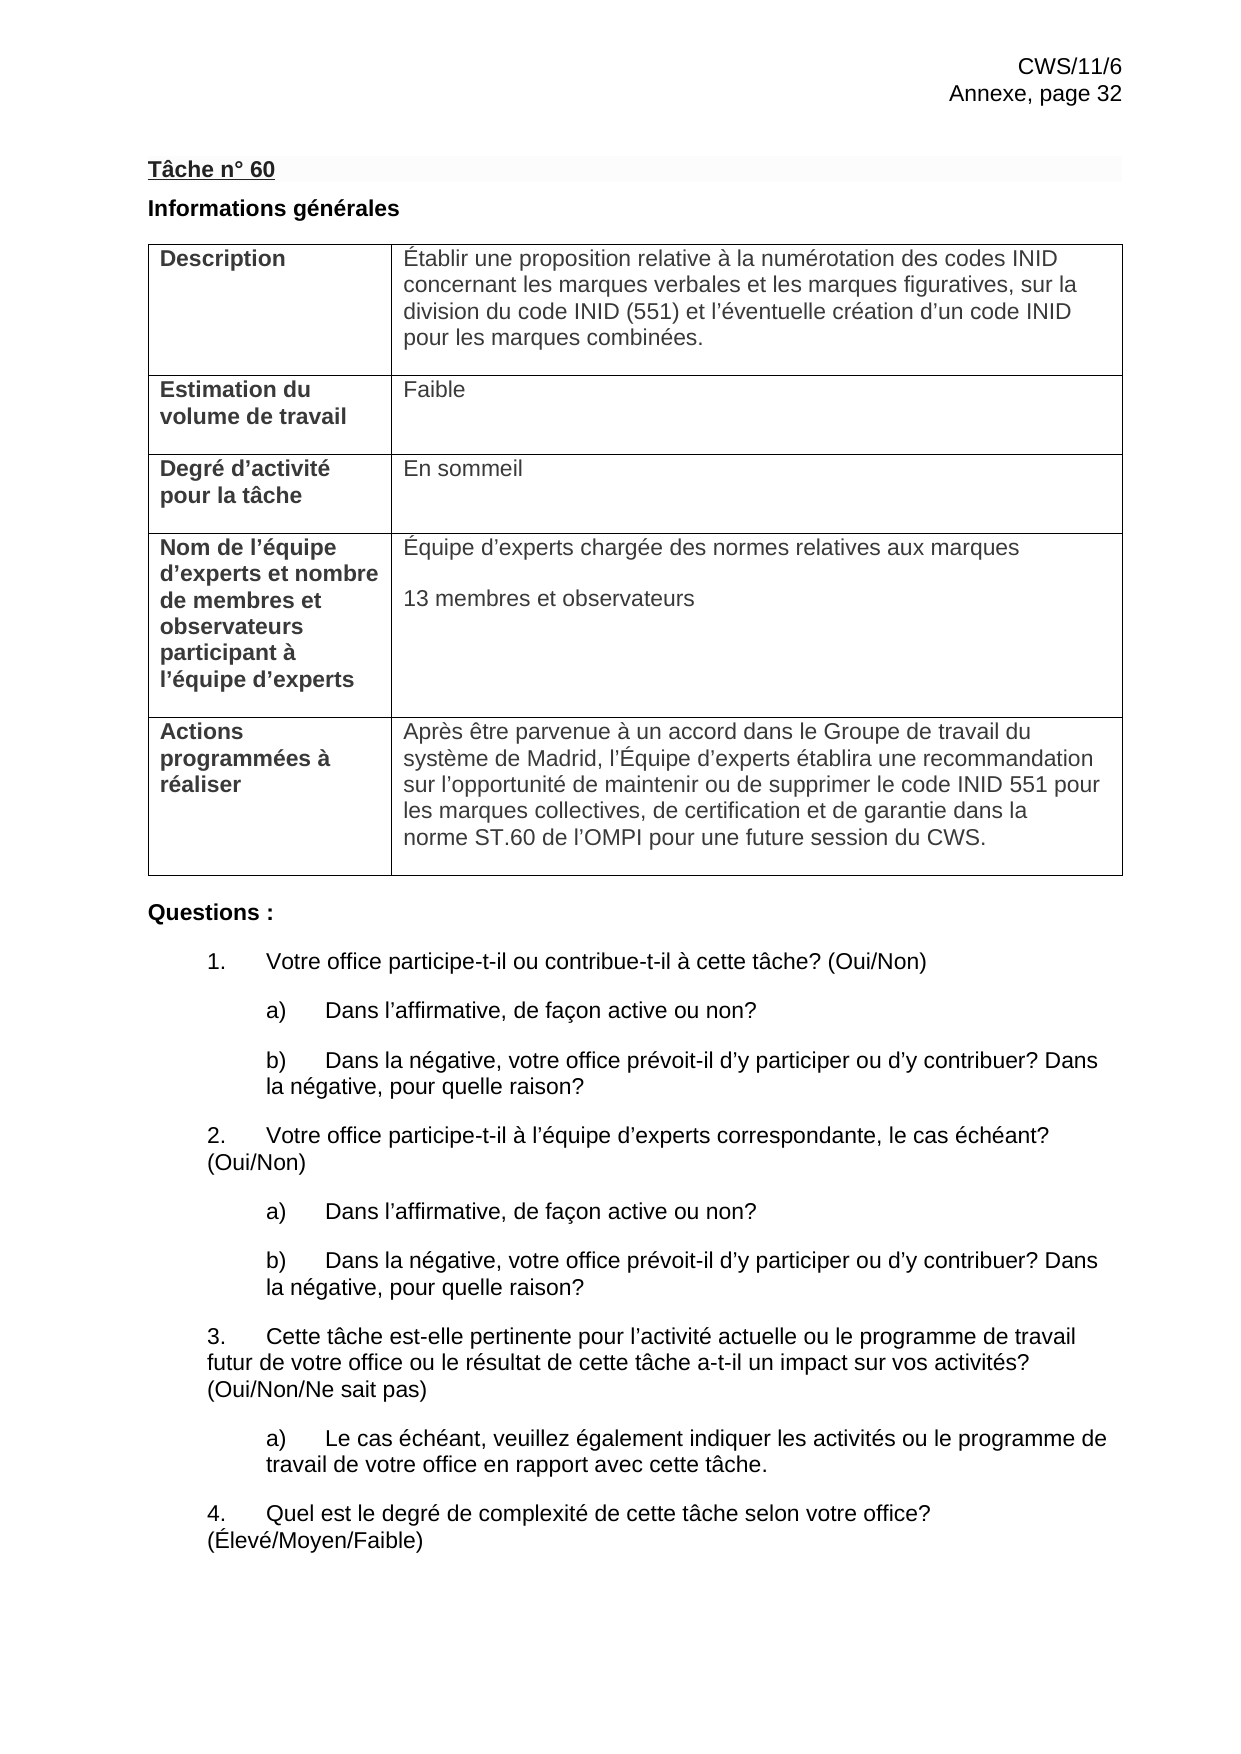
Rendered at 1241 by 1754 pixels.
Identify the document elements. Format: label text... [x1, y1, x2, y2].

subtitle Tâche n° 60 [148, 156, 1122, 182]
table_cell Équipe d’experts chargée des normes relatives aux marques 13 membres et observateurs [392, 534, 1122, 717]
text Informations générales [148, 195, 1122, 221]
table_cell Après être parvenue à un accord dans le Groupe de travail du système de Madrid, l’Équipe d’experts établira une recommandation sur l’opportunité de maintenir ou de supprimer le code INID 551 pour les marques collectives, de certification et de garantie dans la norme ST.60 de l’OMPI pour une future session du CWS. [392, 718, 1122, 875]
list Le cas échéant, veuillez également indiquer les activités ou le programme de travail de votre office en rapport avec cette tâche. [266, 1425, 1122, 1477]
text Cette tâche est-elle pertinente pour l’activité actuelle ou le programme de travail futur de votre office ou le résultat de cette tâche a-t-il un impact sur vos activités? (Oui/Non/Ne sait pas) [207, 1323, 1122, 1402]
table_cell Degré d’activité pour la tâche [149, 455, 391, 533]
table_cell Faible [392, 376, 1122, 454]
table_cell Estimation du volume de travail [149, 376, 391, 454]
list Votre office participe-t-il ou contribue-t-il à cette tâche? (Oui/Non) [207, 948, 1122, 974]
list Dans la négative, votre office prévoit-il d’y participer ou d’y contribuer? Dans la négative, pour quelle raison? [266, 1047, 1122, 1099]
list Questions : [148, 899, 1122, 925]
list Dans l’affirmative, de façon active ou non? [266, 997, 1122, 1024]
text Quel est le degré de complexité de cette tâche selon votre office? (Élevé/Moyen/Faible) [207, 1500, 1122, 1553]
table_cell En sommeil [392, 455, 1122, 533]
table_cell Actions programmées à réaliser [149, 718, 391, 875]
table_header Établir une proposition relative à la numérotation des codes INID concernant les marques verbales et les marques figuratives, sur la division du code INID (551) et l’éventuelle création d’un code INID pour les marques combinées. [392, 245, 1122, 375]
table_cell Nom de l’équipe d’experts et nombre de membres et observateurs participant à l’équipe d’experts [149, 534, 391, 717]
list Dans la négative, votre office prévoit-il d’y participer ou d’y contribuer? Dans la négative, pour quelle raison? [266, 1247, 1122, 1300]
text Votre office participe-t-il à l’équipe d’experts correspondante, le cas échéant? (Oui/Non) [207, 1122, 1122, 1175]
table_header Description [149, 245, 391, 375]
list Dans l’affirmative, de façon active ou non? [266, 1198, 1122, 1224]
